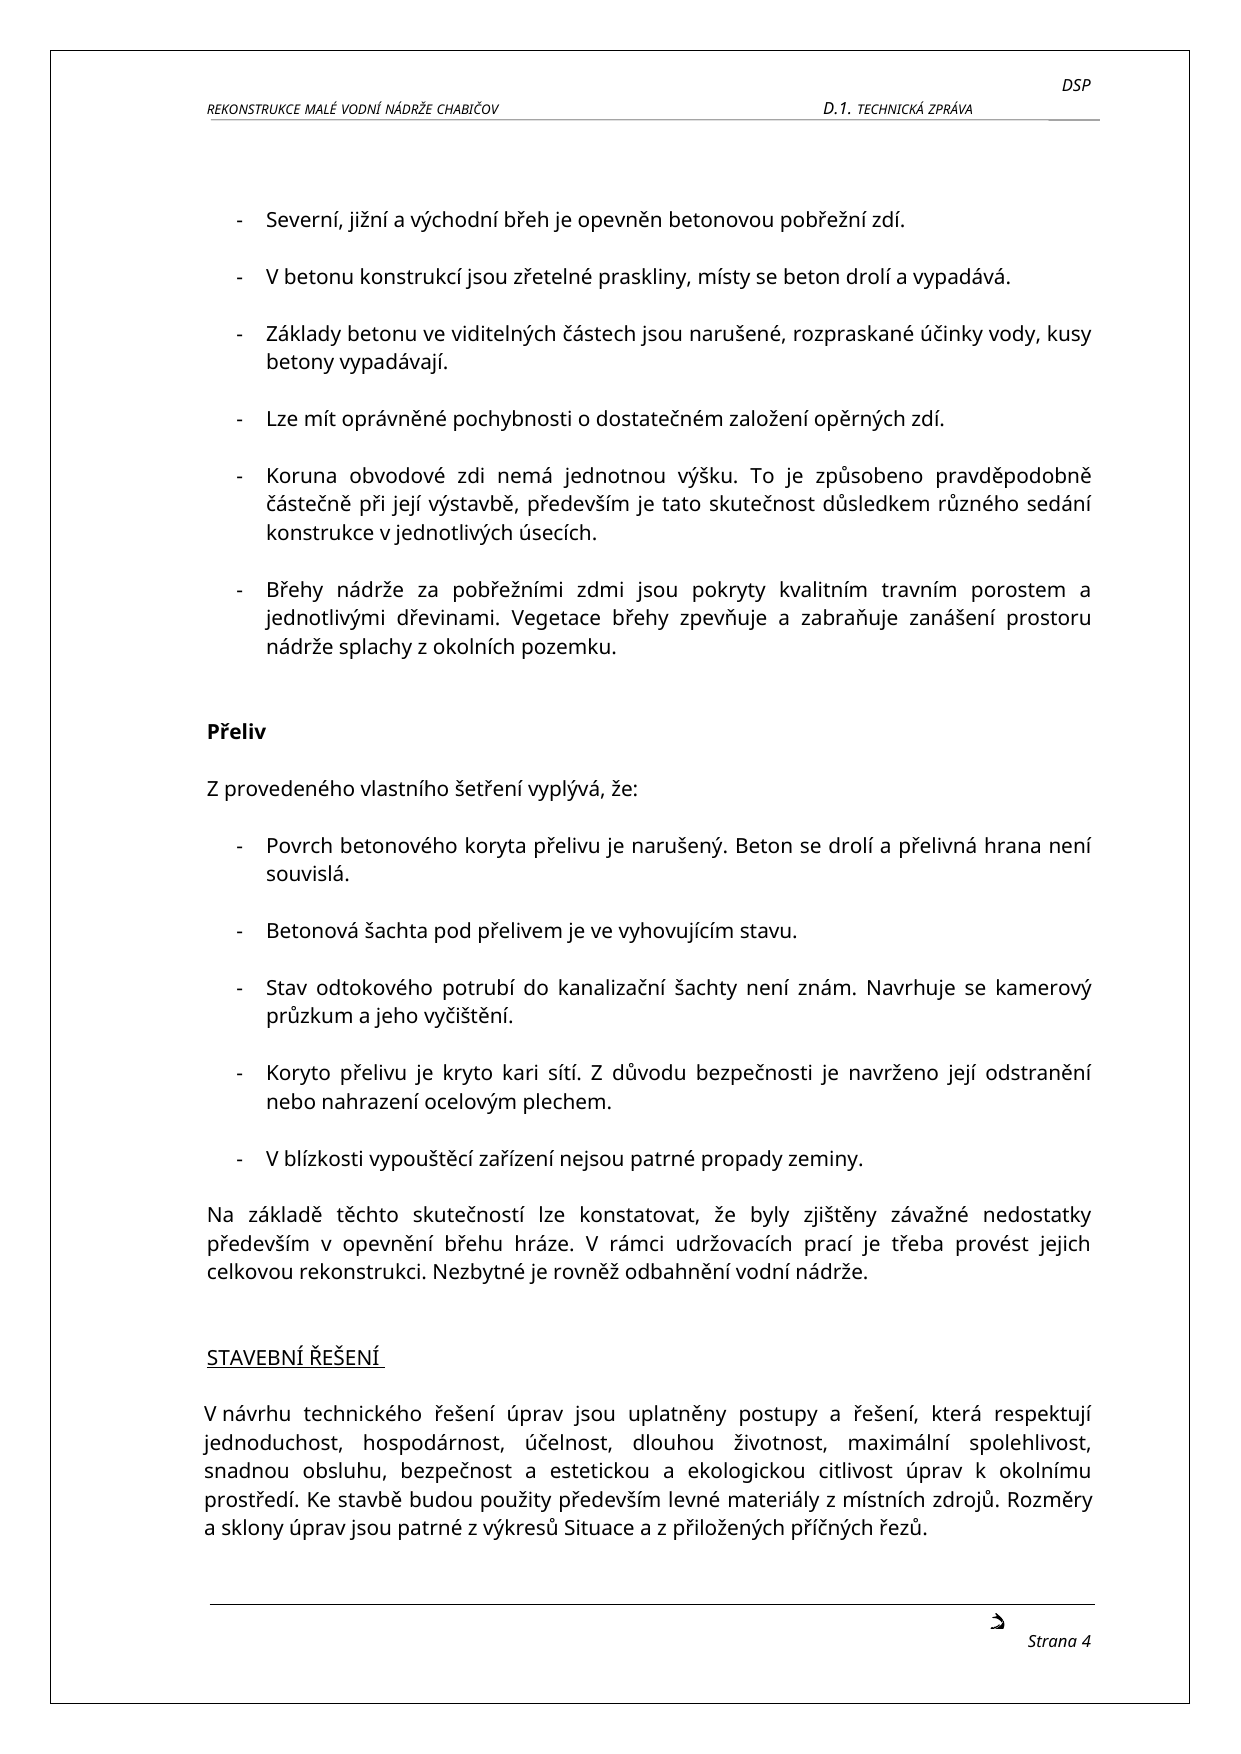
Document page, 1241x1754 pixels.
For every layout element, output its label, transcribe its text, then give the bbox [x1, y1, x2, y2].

text - Koruna obvodové zdi nemá jednotnou výšku. To je způsobeno pravděpodobně částečně při její výstavbě, především je tato skutečnost důsledkem různého sedání konstrukce v jednotlivých úsecích. [236, 461, 1093, 546]
text - Lze mít oprávněné pochybnosti o dostatečném založení opěrných zdí. [236, 404, 1093, 433]
text - Severní, jižní a východní břeh je opevněn betonovou pobřežní zdí. [236, 205, 1093, 234]
text Z provedeného vlastního šetření vyplývá, že: [207, 774, 1093, 802]
text - Koryto přelivu je kryto kari sítí. Z důvodu bezpečnosti je navrženo její odstranění nebo nahrazení ocelovým plechem. [236, 1058, 1093, 1115]
text - Základy betonu ve viditelných částech jsou narušené, rozpraskané účinky vody, kusy betony vypadávají. [236, 319, 1093, 376]
text Přeliv [207, 717, 1093, 746]
text - Betonová šachta pod přelivem je ve vyhovujícím stavu. [236, 916, 1093, 944]
text - Břehy nádrže za pobřežními zdmi jsou pokryty kvalitním travním porostem a jednotlivými dřevinami. Vegetace břehy zpevňuje a zabraňuje zanášení prostoru nádrže splachy z okolních pozemku. [236, 575, 1093, 660]
text - Stav odtokového potrubí do kanalizační šachty není znám. Navrhuje se kamerový průzkum a jeho vyčištění. [236, 973, 1093, 1030]
text - V betonu konstrukcí jsou zřetelné praskliny, místy se beton drolí a vypadává. [236, 262, 1093, 291]
text Na základě těchto skutečností lze konstatovat, že byly zjištěny závažné nedostatky především v opevnění břehu hráze. V rámci udržovacích prací je třeba provést jejich celkovou rekonstrukci. Nezbytné je rovněž odbahnění vodní nádrže. [207, 1201, 1093, 1286]
text V návrhu technického řešení úprav jsou uplatněny postupy a řešení, která respektují jednoduchost, hospodárnost, účelnost, dlouhou životnost, maximální spolehlivost, snadnou obsluhu, bezpečnost a estetickou a ekologickou citlivost úprav k okolnímu prostředí. Ke stavbě budou použity především levné materiály z místních zdrojů. Rozměry a sklony úprav jsou patrné z výkresů Situace a z přiložených příčných řezů. [204, 1399, 1093, 1542]
text STAVEBNÍ ŘEŠENÍ [207, 1343, 1093, 1371]
list - Povrch betonového koryta přelivu je narušený. Beton se drolí a přelivná hrana není souvislá. [236, 831, 1093, 888]
text - V blízkosti vypouštěcí zařízení nejsou patrné propady zeminy. [236, 1144, 1093, 1172]
